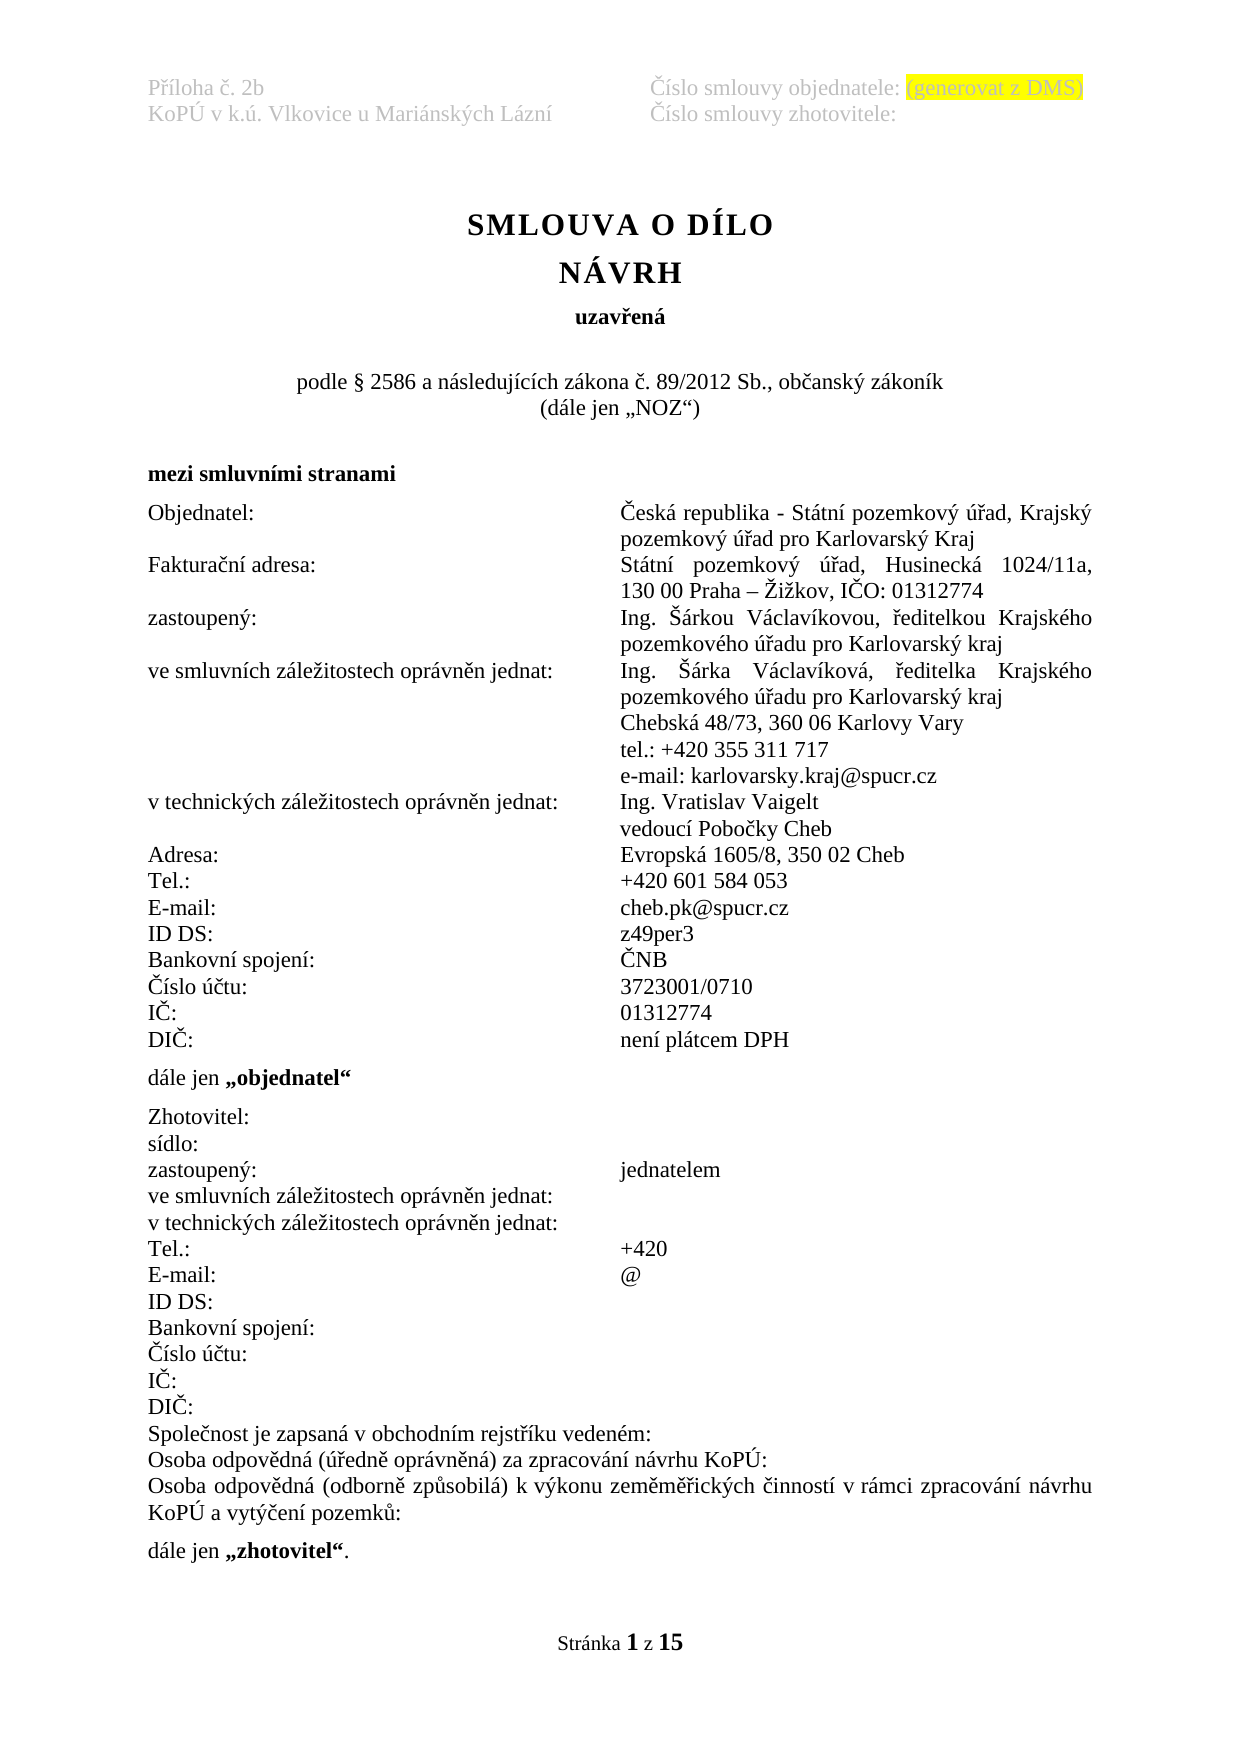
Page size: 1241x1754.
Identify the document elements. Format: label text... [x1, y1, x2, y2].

text Adresa: Evropská 1605/8, 350 02 Cheb [148, 841, 1093, 867]
text v technických záležitostech oprávněn jednat: [148, 1209, 1093, 1235]
text dále jen „objednatel“ [148, 1064, 1093, 1091]
text SMLOUVA O DÍLO [148, 206, 1093, 242]
text vedoucí Pobočky Cheb [148, 815, 1093, 841]
text Osoba odpovědná (odborně způsobilá) k výkonu zeměměřických činností v rámci zpracování návrhu KoPÚ a vytýčení pozemků: [148, 1472, 1093, 1525]
text DIČ: není plátcem DPH [148, 1026, 1093, 1052]
text uzavřená [148, 303, 1093, 329]
text Tel.: +420 601 584 053 [148, 867, 1093, 894]
text (dále jen „NOZ“) [148, 394, 1093, 421]
text ve smluvních záležitostech oprávněn jednat: [148, 1182, 1093, 1209]
text e-mail: karlovarsky.kraj@spucr.cz [148, 762, 1093, 788]
text sídlo: [148, 1130, 1093, 1156]
text ID DS: z49per3 [148, 920, 1093, 947]
text dále jen „zhotovitel“. [148, 1537, 1093, 1564]
text v technických záležitostech oprávněn jednat: Ing. Vratislav Vaigelt [148, 788, 1093, 815]
text Číslo účtu: 3723001/0710 [148, 973, 1093, 999]
text Zhotovitel: [148, 1103, 1093, 1130]
text DIČ: [148, 1393, 1093, 1419]
text Bankovní spojení: [148, 1314, 1093, 1341]
text IČ: [148, 1367, 1093, 1393]
text IČ: 01312774 [148, 999, 1093, 1026]
text podle § 2586 a následujících zákona č. 89/2012 Sb., občanský zákoník [148, 368, 1093, 394]
text Osoba odpovědná (úředně oprávněná) za zpracování návrhu KoPÚ: [148, 1446, 1093, 1472]
text Fakturační adresa: Státní pozemkový úřad, Husinecká 1024/11a, 130 00 Praha – Žižkov, IČO: 01312774 [148, 551, 1093, 604]
text zastoupený: jednatelem [148, 1156, 1093, 1182]
text tel.: +420 355 311 717 [148, 736, 1093, 762]
text Bankovní spojení: ČNB [148, 947, 1093, 973]
text Objednatel: Česká republika - Státní pozemkový úřad, Krajský pozemkový úřad pro Karlovarský Kraj [148, 498, 1093, 551]
text E-mail: @ [148, 1261, 1093, 1288]
text zastoupený: Ing. Šárkou Václavíkovou, ředitelkou Krajského pozemkového úřadu pro Karlovarský kraj [148, 604, 1093, 657]
text NÁVRH [148, 254, 1093, 290]
text Společnost je zapsaná v obchodním rejstříku vedeném: [148, 1419, 1093, 1446]
text mezi smluvními stranami [148, 460, 1093, 486]
text ve smluvních záležitostech oprávněn jednat: Ing. Šárka Václavíková, ředitelka Krajského pozemkového úřadu pro Karlovarský kraj [148, 657, 1093, 709]
text Chebská 48/73, 360 06 Karlovy Vary [148, 709, 1093, 736]
text ID DS: [148, 1288, 1093, 1314]
text Číslo účtu: [148, 1341, 1093, 1367]
text Tel.: +420 [148, 1235, 1093, 1261]
text E-mail: cheb.pk@spucr.cz [148, 894, 1093, 920]
